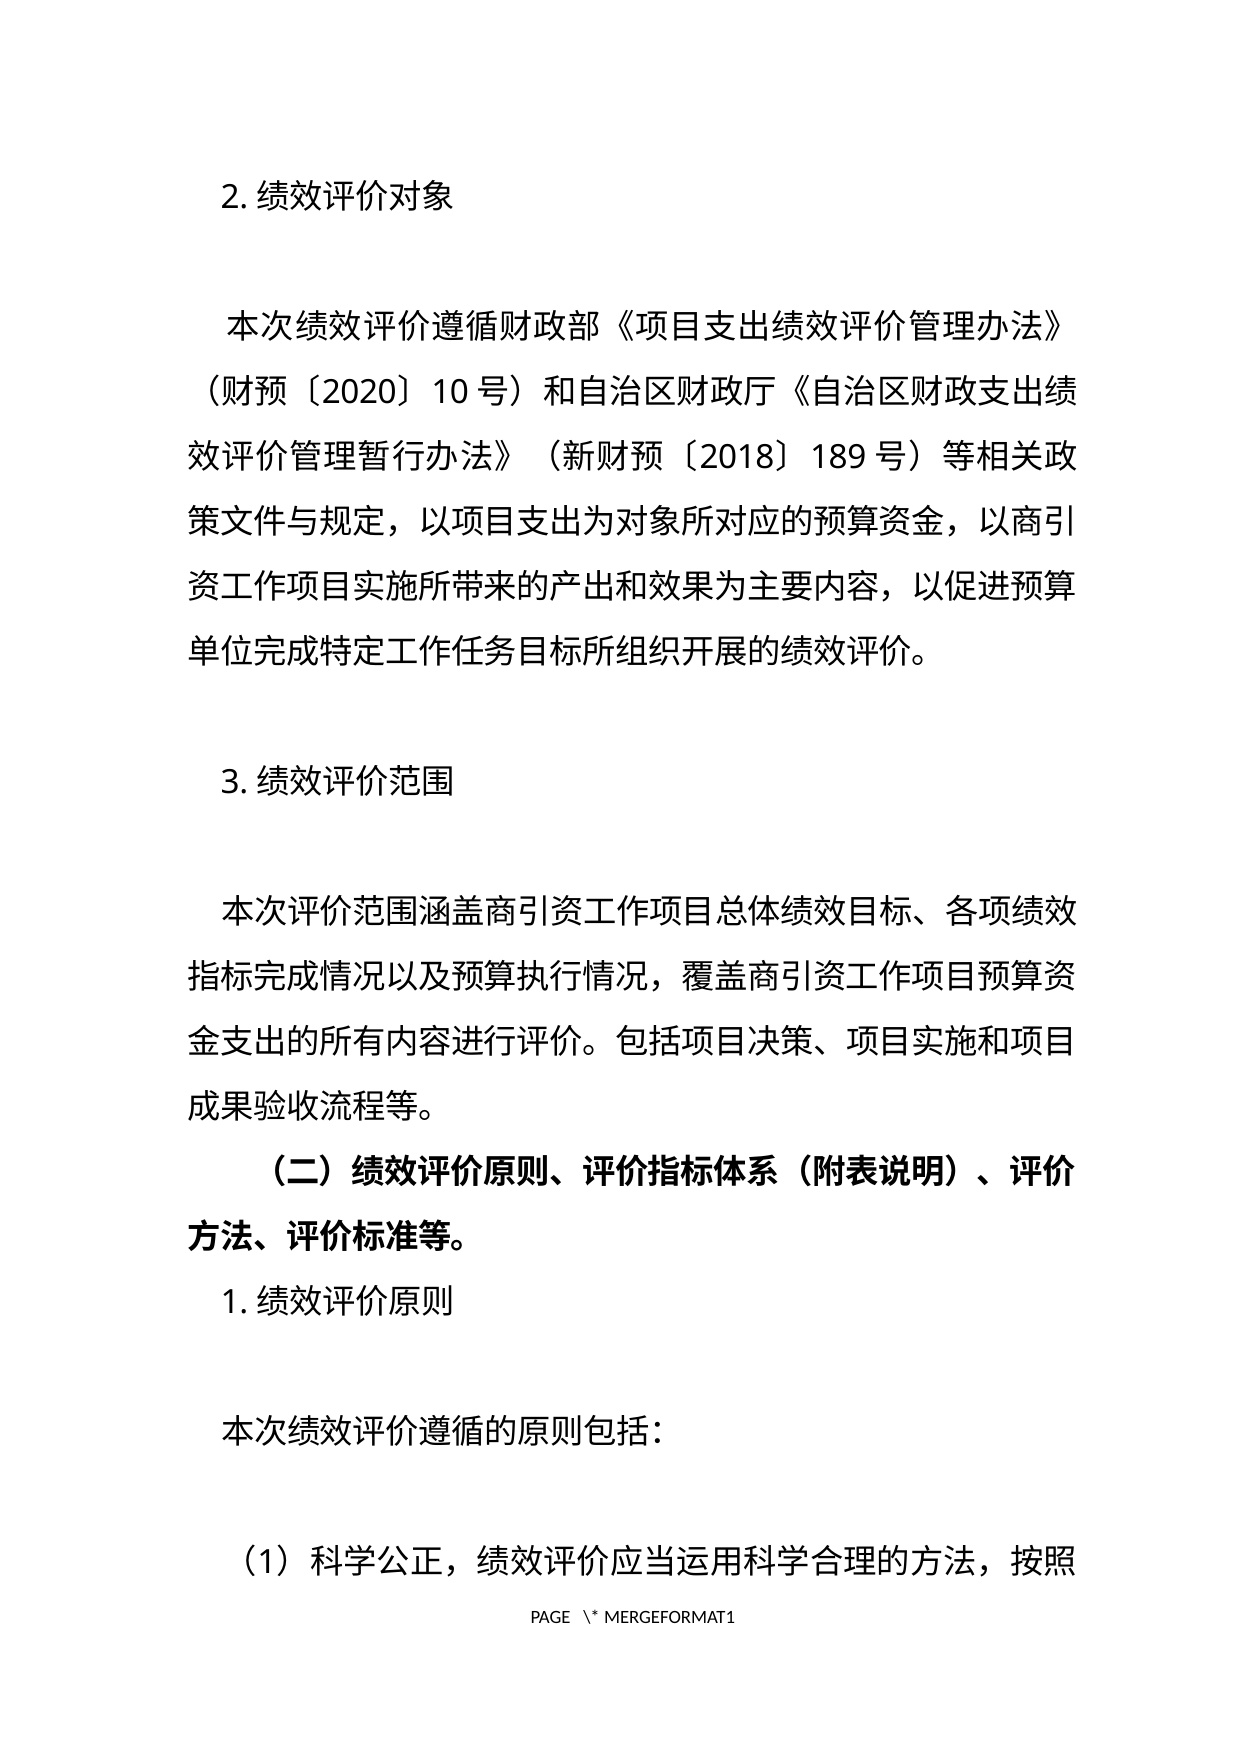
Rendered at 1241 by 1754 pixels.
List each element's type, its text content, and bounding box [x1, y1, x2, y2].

text （二）绩效评价原则、评价指标体系（附表说明）、评价方法、评价标准等。 [187, 1137, 1078, 1267]
text 1. 绩效评价目的 本次绩效评价遵循财政部《项目支出绩效评价管理办法》（财预〔2020〕10号）、《关于印发〈中央部门项目支出核心绩效目标和指标设置及取值指引（试行）〉的通知》（财预〔2021〕101号）、以及自治区财政厅《关于印发〈自治区项目支出绩效目标设置指引〉的通知》（新财预〔2022〕42号）、《自治区财政支出绩效评价管理暂行办法》（新财预〔2018〕189号）等相关政策文件与规定，旨在评价财政项目实施前期、过程及效果，评价财政预算资金使用的效率及效益。 通过此次绩效评价，发现预算资金在商引资工作项目立项、执行管理中制度保障、实际操作方面的缺陷和薄弱环节，总结商引资工作项目管理经验，完善项目管理办法，提高项目管理水平和资金使用效益。同时可根据绩效评价中发现的问题，调整工作计划，完善绩效目标，加强项目管理，提高管理水平，为下一年预算编制与评审提供充分有效的依据，以达到改进预算管理、优化资源配置、提高预算资金使用效益的目的。 2. 绩效评价对象 本次绩效评价遵循财政部《项目支出绩效评价管理办法》（财预〔2020〕10号）和自治区财政厅《自治区财政支出绩效评价管理暂行办法》（新财预〔2018〕189号）等相关政策文件与规定，以项目支出为对象所对应的预算资金，以商引资工作项目实施所带来的产出和效果为主要内容，以促进预算单位完成特定工作任务目标所组织开展的绩效评价。 3. 绩效评价范围 本次评价范围涵盖商引资工作项目总体绩效目标、各项绩效指标完成情况以及预算执行情况，覆盖商引资工作项目预算资金支出的所有内容进行评价。包括项目决策、项目实施和项目成果验收流程等。 [187, 812, 1078, 1137]
